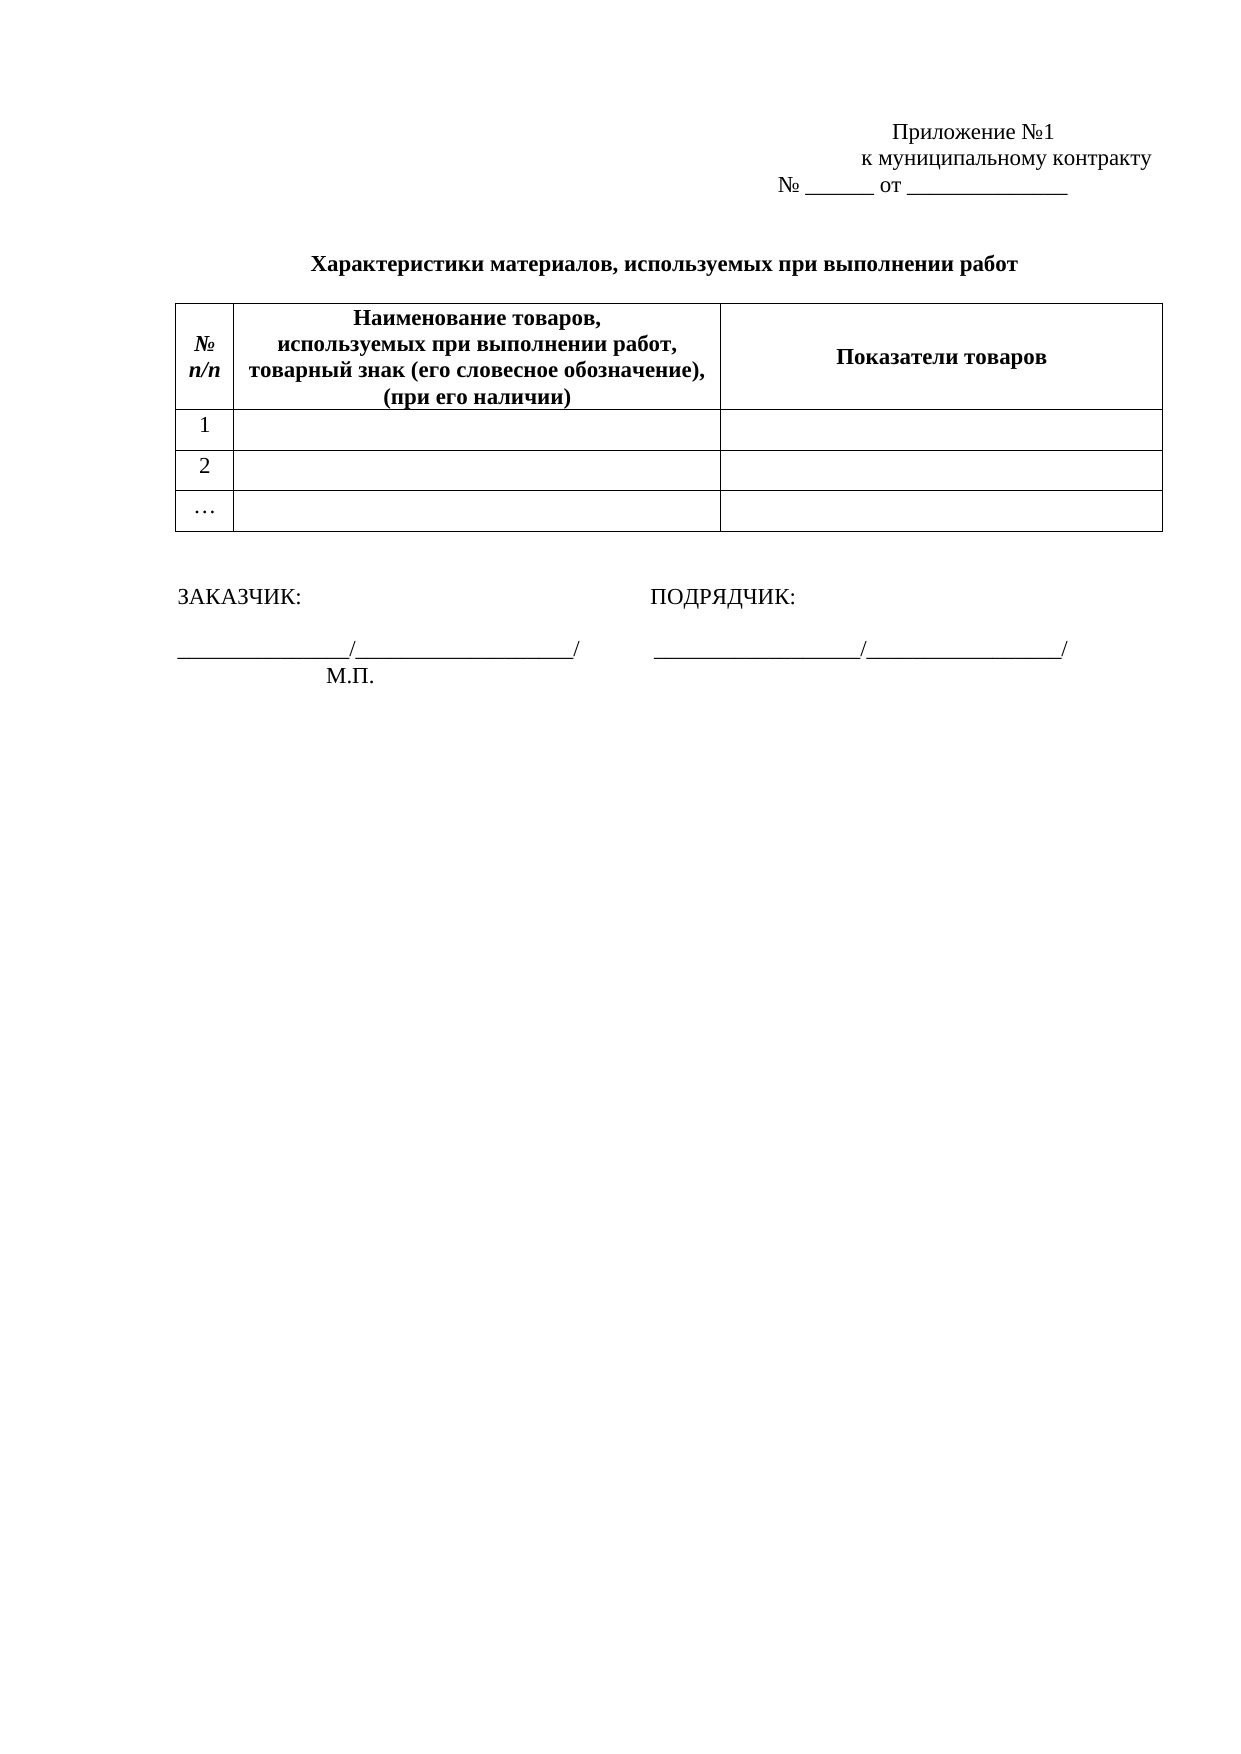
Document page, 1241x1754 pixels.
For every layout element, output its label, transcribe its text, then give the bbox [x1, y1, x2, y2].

text _______________/___________________/ __________________/_________________/ [177, 635, 1152, 662]
table_header Наименование товаров, используемых при выполнении работ, товарный знак (его словесное обозначение), (при его наличии) [234, 304, 720, 409]
text Приложение №1 [177, 118, 1152, 144]
text ЗАКАЗЧИК: ПОДРЯДЧИК: [177, 583, 1152, 609]
table_header Показатели товаров [721, 304, 1162, 409]
text к муниципальному контракту [177, 144, 1152, 171]
table_header № п/п [176, 304, 233, 409]
table_cell … [176, 491, 233, 531]
table_cell 2 [176, 451, 233, 490]
table_cell [234, 410, 720, 449]
table_cell [721, 491, 1162, 531]
table_cell [234, 451, 720, 490]
table_cell [721, 410, 1162, 449]
text М.П. [177, 662, 1152, 688]
text Характеристики материалов, используемых при выполнении работ [177, 250, 1152, 276]
table_cell 1 [176, 410, 233, 449]
table_cell [721, 451, 1162, 490]
table_cell [234, 491, 720, 531]
text № ______ от ______________ [177, 171, 1152, 197]
